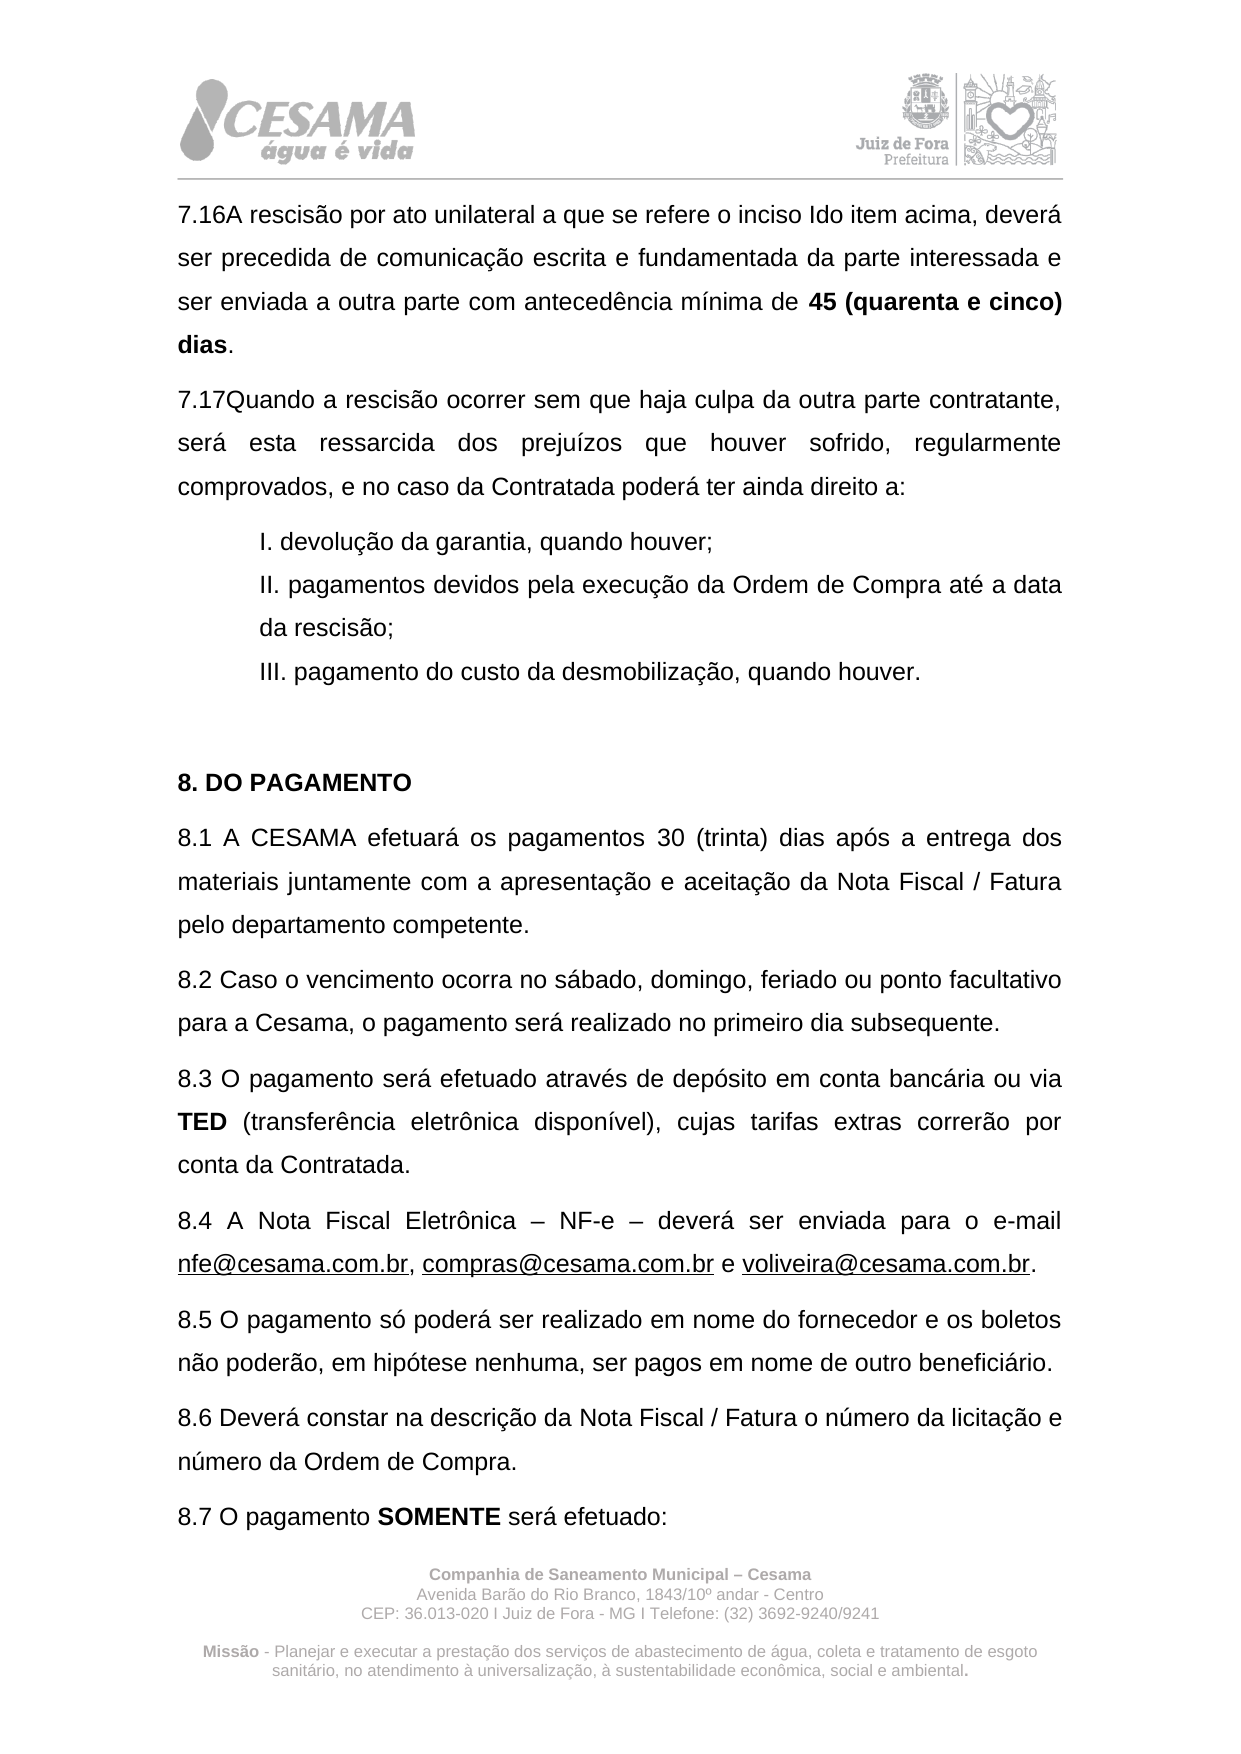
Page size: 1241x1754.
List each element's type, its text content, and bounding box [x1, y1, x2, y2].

text 8.6 Deverá constar na descrição da Nota Fiscal / Fatura o número da licitação e número da Ordem de Compra. [177, 1403, 1063, 1475]
text 8.7 O pagamento SOMENTE será efetuado: [177, 1502, 1063, 1531]
text 8.3 O pagamento será efetuado através de depósito em conta bancária ou via TED (transferência eletrônica disponível), cujas tarifas extras correrão por conta da Contratada. [177, 1064, 1063, 1179]
list III. pagamento do custo da desmobilização, quando houver. [259, 657, 1063, 685]
text 8.2 Caso o vencimento ocorra no sábado, domingo, feriado ou ponto facultativo para a Cesama, o pagamento será realizado no primeiro dia subsequente. [177, 965, 1063, 1037]
picture [177, 73, 1064, 180]
list II. pagamentos devidos pela execução da Ordem de Compra até a data da rescisão; [259, 570, 1063, 642]
list I. devolução da garantia, quando houver; [259, 527, 1063, 556]
text 8.1 A CESAMA efetuará os pagamentos 30 (trinta) dias após a entrega dos materiais juntamente com a apresentação e aceitação da Nota Fiscal / Fatura pelo departamento competente. [177, 823, 1063, 938]
text 8.5 O pagamento só poderá ser realizado em nome do fornecedor e os boletos não poderão, em hipótese nenhuma, ser pagos em nome de outro beneficiário. [177, 1305, 1063, 1377]
text 8. DO PAGAMENTO [177, 768, 1063, 797]
text 7.17Quando a rescisão ocorrer sem que haja culpa da outra parte contratante, será esta ressarcida dos prejuízos que houver sofrido, regularmente comprovados, e no caso da Contratada poderá ter ainda direito a: [177, 385, 1063, 500]
text 8.4 A Nota Fiscal Eletrônica – NF-e – deverá ser enviada para o e-mail nfe@cesama.com.br, compras@cesama.com.br e voliveira@cesama.com.br. [177, 1206, 1063, 1278]
text 7.16A rescisão por ato unilateral a que se refere o inciso Ido item acima, deverá ser precedida de comunicação escrita e fundamentada da parte interessada e ser enviada a outra parte com antecedência mínima de 45 (quarenta e cinco) dias. [177, 200, 1063, 358]
